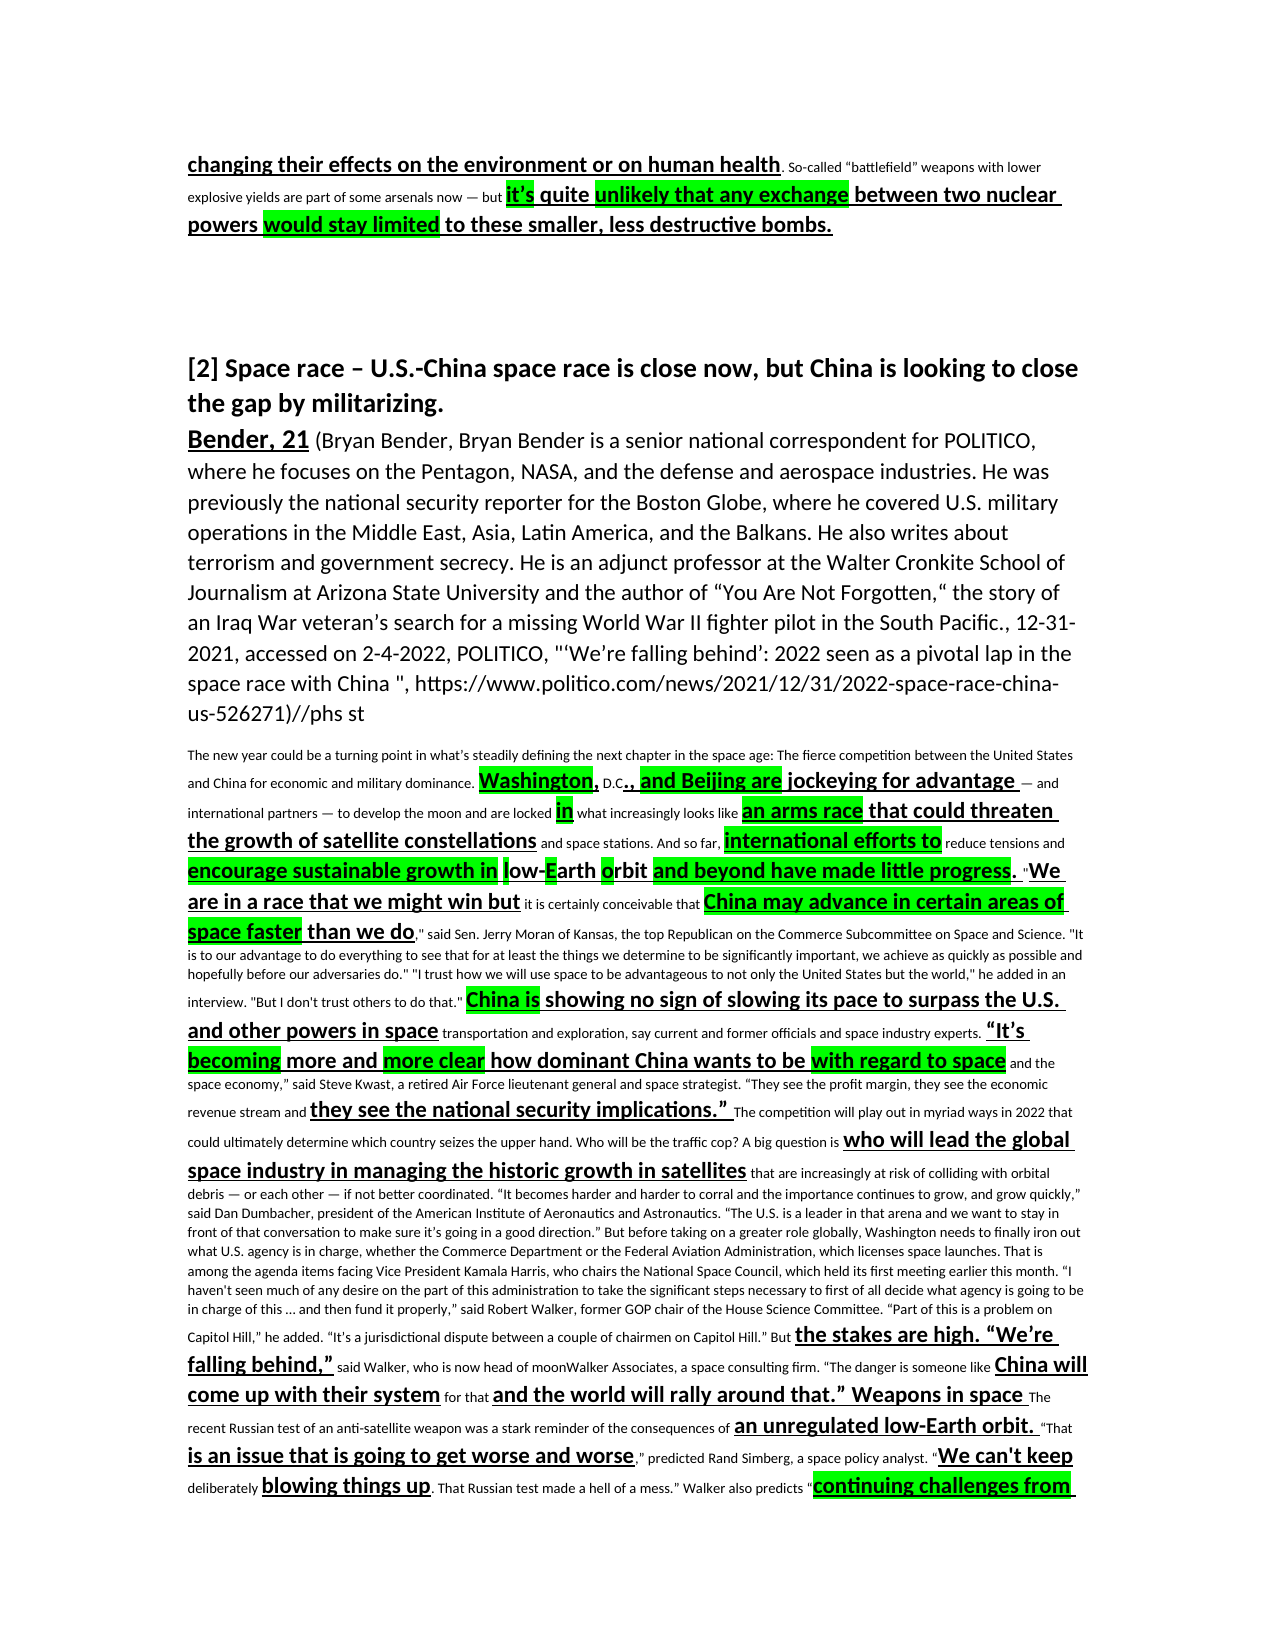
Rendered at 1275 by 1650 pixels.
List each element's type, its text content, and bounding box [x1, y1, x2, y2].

text Bender, 21 (Bryan Bender, Bryan Bender is a senior national correspondent for POLITICO, where he focuses on the Pentagon, NASA, and the defense and aerospace industries. He was previously the national security reporter for the Boston Globe, where he covered U.S. military operations in the Middle East, Asia, Latin America, and the Balkans. He also writes about terrorism and government secrecy. He is an adjunct professor at the Walter Cronkite School of Journalism at Arizona State University and the author of “You Are Not Forgotten,“ the story of an Iraq War veteran’s search for a missing World War II fighter pilot in the South Pacific., 12-31-2021, accessed on 2-4-2022, POLITICO, "‘We’re falling behind’: 2022 seen as a pivotal lap in the space race with China ", https://www.politico.com/news/2021/12/31/2022-space-race-china-us-526271)//phs st [187, 422, 1087, 727]
subtitle [2] Space race – U.S.-China space race is close now, but China is looking to close the gap by militarizing. [187, 351, 1087, 420]
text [187, 150, 1087, 238]
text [187, 746, 1087, 1499]
